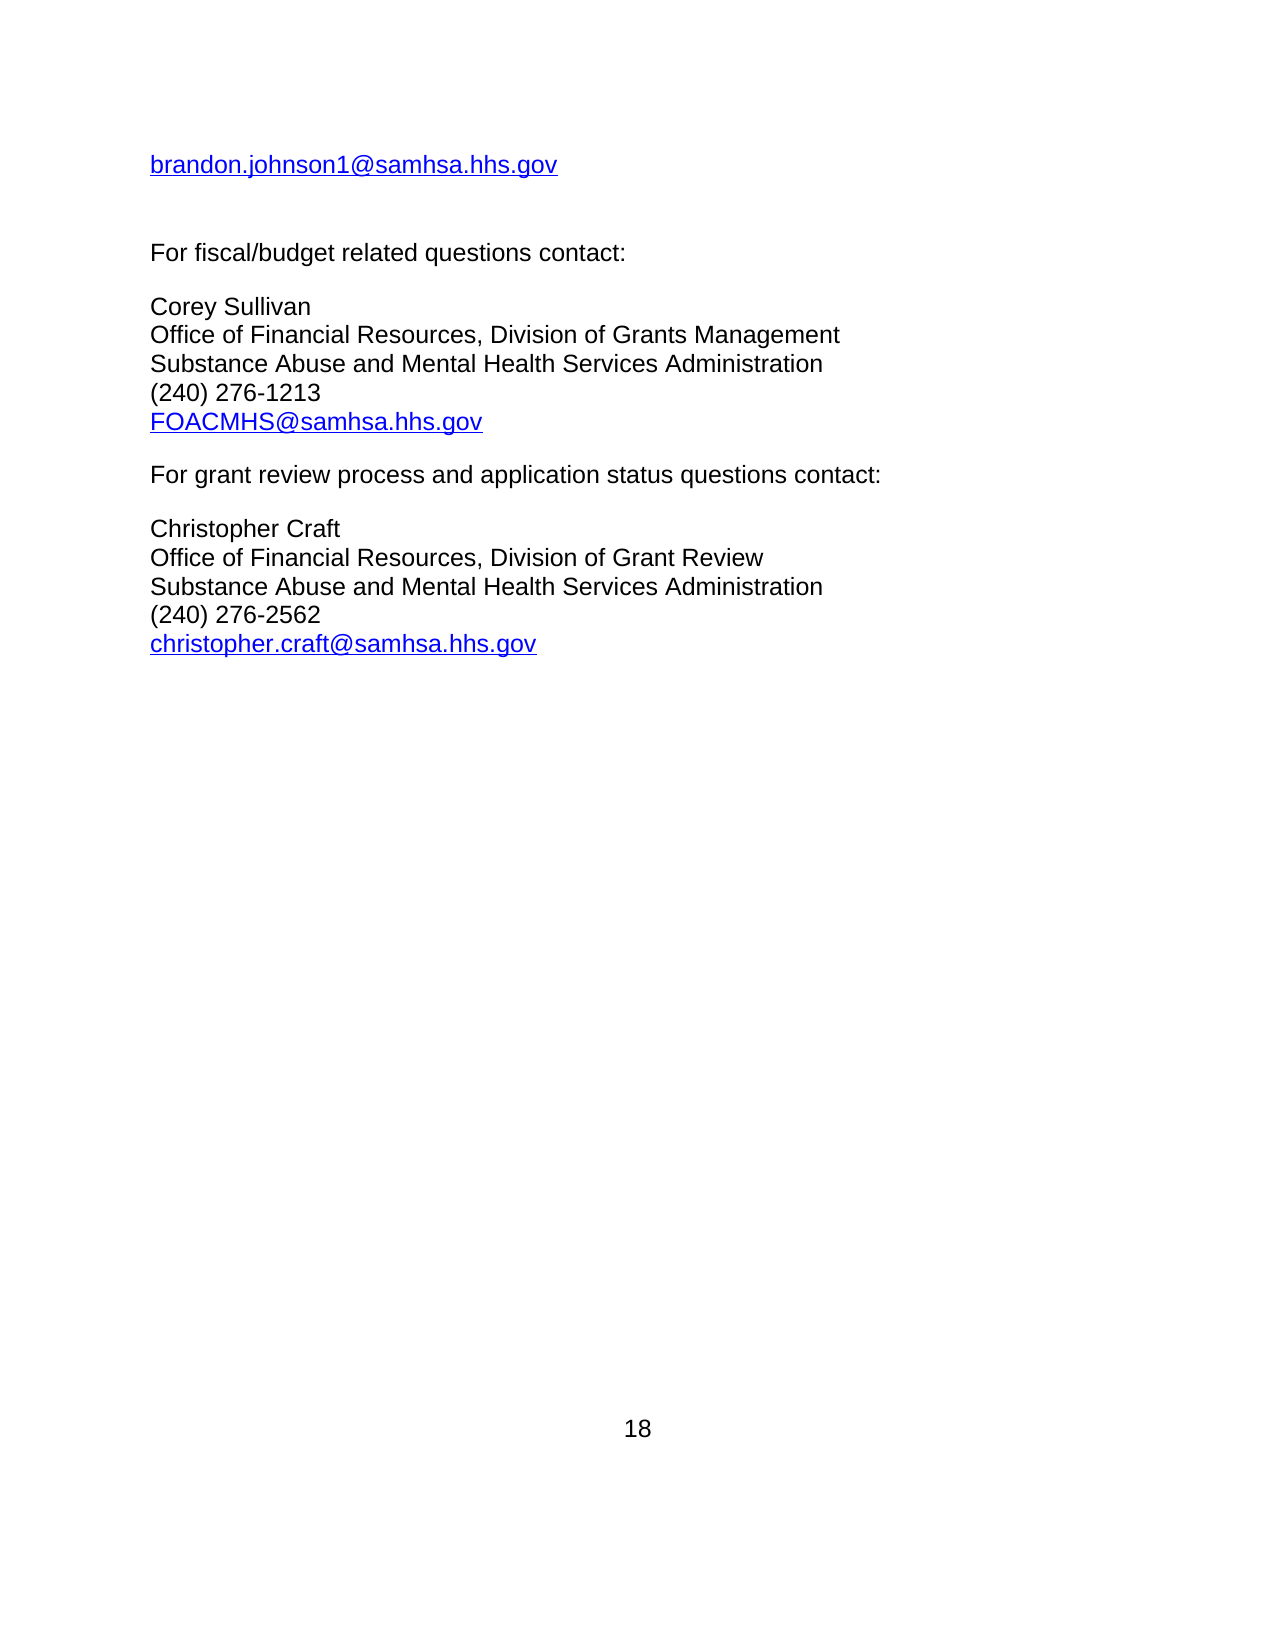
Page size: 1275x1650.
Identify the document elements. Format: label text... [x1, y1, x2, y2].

text brandon.johnson1@samhsa.hhs.gov [150, 150, 1125, 179]
text christopher.craft@samhsa.hhs.gov [150, 629, 1125, 658]
text For fiscal/budget related questions contact: [150, 238, 1125, 267]
text Christopher Craft [150, 514, 1125, 543]
text Corey Sullivan Office of Financial Resources, Division of Grants Management Substance Abuse and Mental Health Services Administration (240) 276-1213 FOACMHS@samhsa.hhs.gov [150, 292, 1125, 436]
text For grant review process and application status questions contact: [150, 461, 1125, 489]
text (240) 276-2562 [150, 601, 1125, 629]
text Office of Financial Resources, Division of Grant Review Substance Abuse and Mental Health Services Administration [150, 543, 1125, 601]
